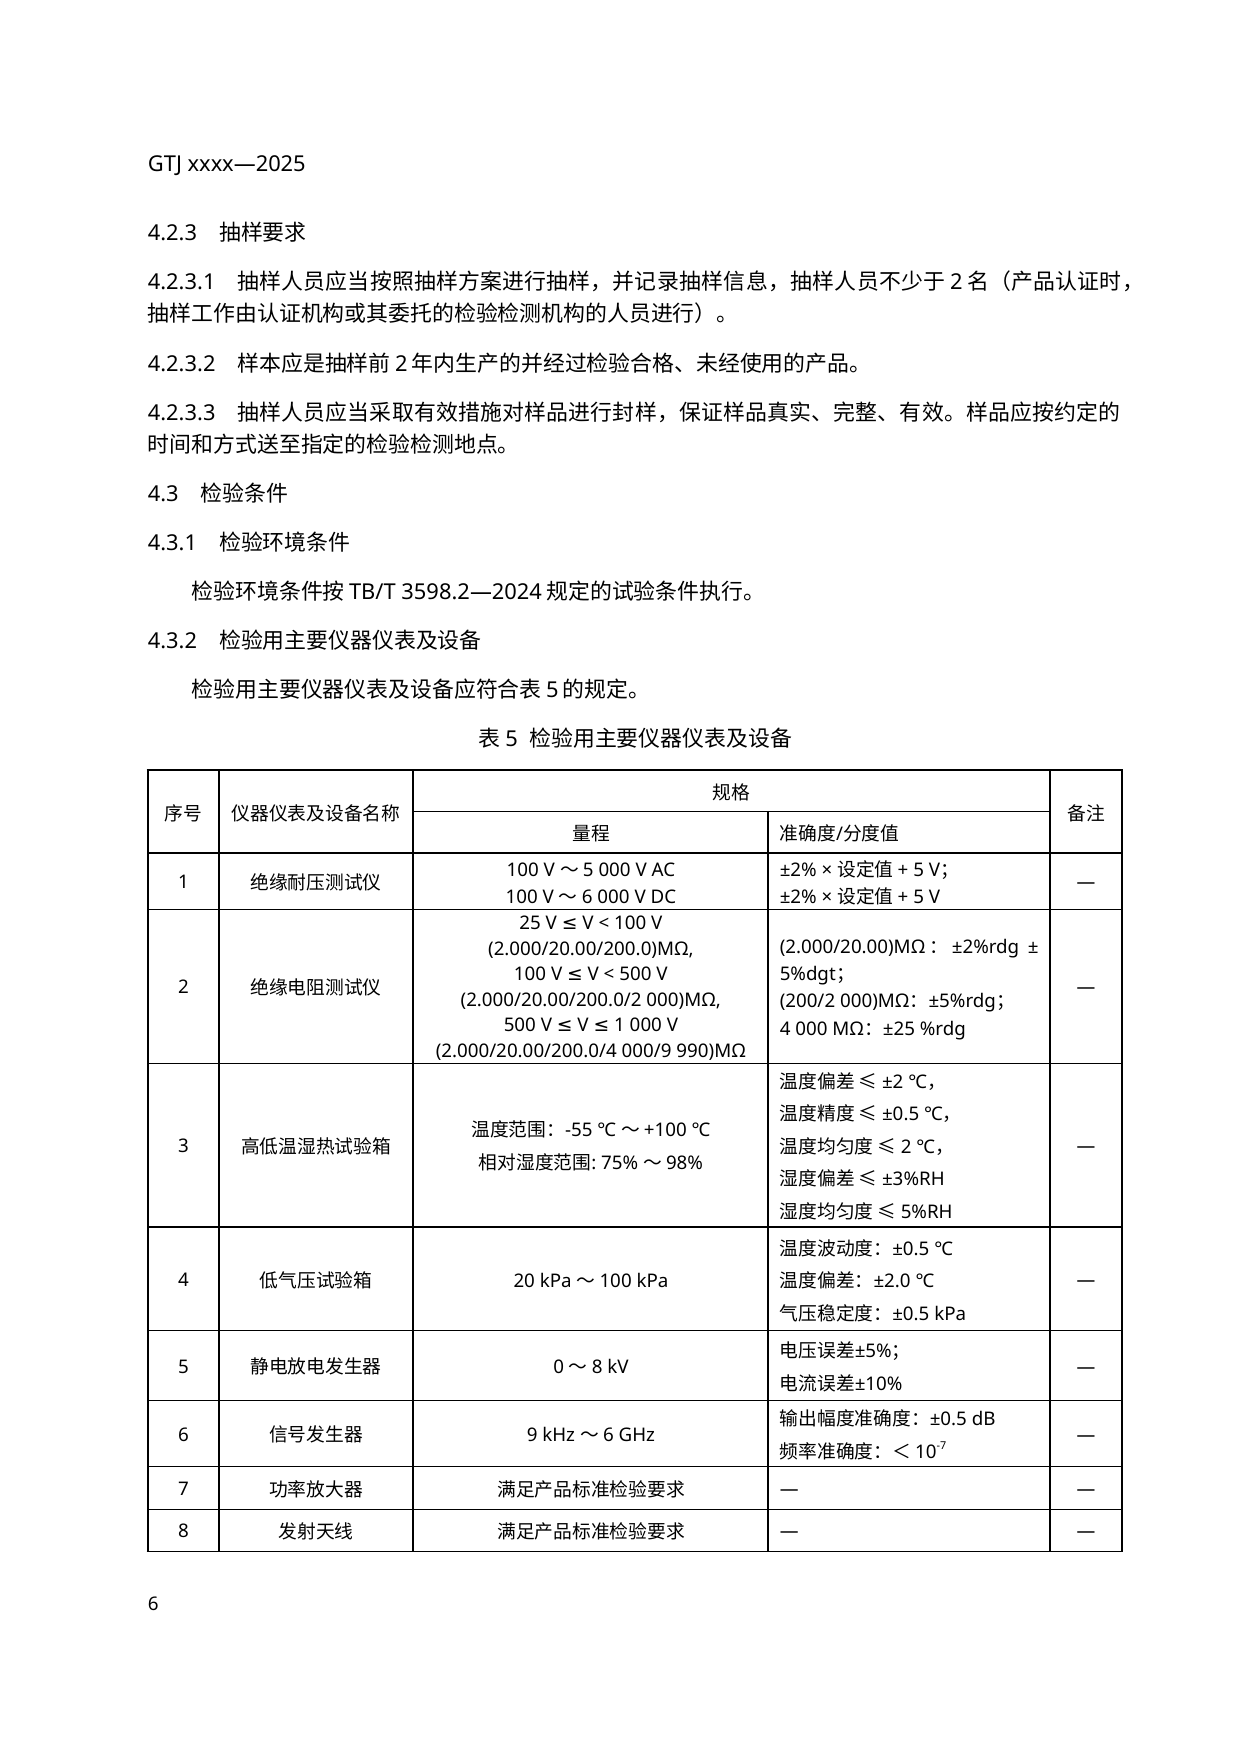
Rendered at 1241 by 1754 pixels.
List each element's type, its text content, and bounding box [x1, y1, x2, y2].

table_cell 1 [149, 854, 218, 908]
table_cell — [769, 1467, 1049, 1509]
table_cell 量程 [414, 812, 767, 852]
table_cell 8 [149, 1510, 218, 1551]
table_cell 7 [149, 1467, 218, 1509]
table_cell 静电放电发生器 [220, 1331, 412, 1400]
text 检验环境条件 [148, 525, 1122, 557]
table_header 序号 [149, 771, 218, 852]
table_header 仪器仪表及设备名称 [220, 771, 412, 852]
table_header 规格 [414, 771, 1049, 811]
table_header 备注 [1051, 771, 1121, 852]
table_cell 6 [149, 1401, 218, 1466]
table_cell 功率放大器 [220, 1467, 412, 1509]
table_cell 100 V ～ 5 000 V AC 100 V ～ 6 000 V DC [414, 854, 767, 908]
table_cell — [1051, 854, 1121, 908]
table_cell 20 kPa ～ 100 kPa [414, 1228, 767, 1330]
table_cell 25 V ≤ V < 100 V (2.000/20.00/200.0)MΩ, 100 V ≤ V < 500 V (2.000/20.00/200.0/2 000)MΩ, 500 V ≤ V ≤ 1 000 V (2.000/20.00/200.0/4 000/9 990)MΩ [414, 910, 767, 1063]
table_cell 满足产品标准检验要求 [414, 1467, 767, 1509]
table_cell 准确度/分度值 [769, 812, 1049, 852]
table_cell — [1051, 1510, 1121, 1551]
table_cell (2.000/20.00)MΩ：±2%rdg ± 5%dgt； (200/2 000)MΩ：±5%rdg； 4 000 MΩ：±25 %rdg [769, 910, 1049, 1063]
table_cell ±2% × 设定值 + 5 V； ±2% × 设定值 + 5 V [769, 854, 1049, 908]
table_cell 高低温湿热试验箱 [220, 1064, 412, 1226]
table_cell — [769, 1510, 1049, 1551]
table_cell 绝缘电阻测试仪 [220, 910, 412, 1063]
table_cell — [1051, 1228, 1121, 1330]
text 表 5 检验用主要仪器仪表及设备 [148, 721, 1122, 753]
table_cell 5 [149, 1331, 218, 1400]
table_cell — [1051, 1401, 1121, 1466]
text 检验条件 [148, 476, 1122, 508]
table_cell — [1051, 1331, 1121, 1400]
table_cell 电压误差±5%； 电流误差±10% [769, 1331, 1049, 1400]
table_cell 2 [149, 910, 218, 1063]
table_cell 温度波动度：±0.5 ℃ 温度偏差：±2.0 ℃ 气压稳定度：±0.5 kPa [769, 1228, 1049, 1330]
table_cell 低气压试验箱 [220, 1228, 412, 1330]
table_cell 温度偏差 ≤ ±2 ℃， 温度精度 ≤ ±0.5 ℃， 温度均匀度 ≤ 2 ℃， 湿度偏差 ≤ ±3%RH 湿度均匀度 ≤ 5%RH [769, 1064, 1049, 1226]
text 检验用主要仪器仪表及设备应符合表5的规定。 [148, 671, 1122, 704]
table_cell 9 kHz ～ 6 GHz [414, 1401, 767, 1466]
table_cell 4 [149, 1228, 218, 1330]
list 抽样人员应当按照抽样方案进行抽样，并记录抽样信息，抽样人员不少于2名（产品认证时，抽样工作由认证机构或其委托的检验检测机构的人员进行）。 [148, 263, 1122, 328]
table_cell — [1051, 1064, 1121, 1226]
table_cell — [1051, 1467, 1121, 1509]
table_cell — [1051, 910, 1121, 1063]
list 抽样人员应当采取有效措施对样品进行封样，保证样品真实、完整、有效。样品应按约定的时间和方式送至指定的检验检测地点。 [148, 394, 1122, 459]
text 检验环境条件按TB/T 3598.2—2024规定的试验条件执行。 [148, 573, 1122, 606]
text 抽样要求 [148, 215, 1122, 247]
text 检验用主要仪器仪表及设备 [148, 623, 1122, 655]
table_cell 发射天线 [220, 1510, 412, 1551]
table_cell 3 [149, 1064, 218, 1226]
list 样本应是抽样前2年内生产的并经过检验合格、未经使用的产品。 [148, 345, 1122, 378]
table_cell 信号发生器 [220, 1401, 412, 1466]
table_cell 温度范围：-55 ℃ ～ +100 ℃ 相对湿度范围: 75% ～ 98% [414, 1064, 767, 1226]
table_cell 输出幅度准确度：±0.5 dB 频率准确度：＜ 10-7 [769, 1401, 1049, 1466]
table_cell 绝缘耐压测试仪 [220, 854, 412, 908]
table_cell 满足产品标准检验要求 [414, 1510, 767, 1551]
table_cell 0 ～ 8 kV [414, 1331, 767, 1400]
